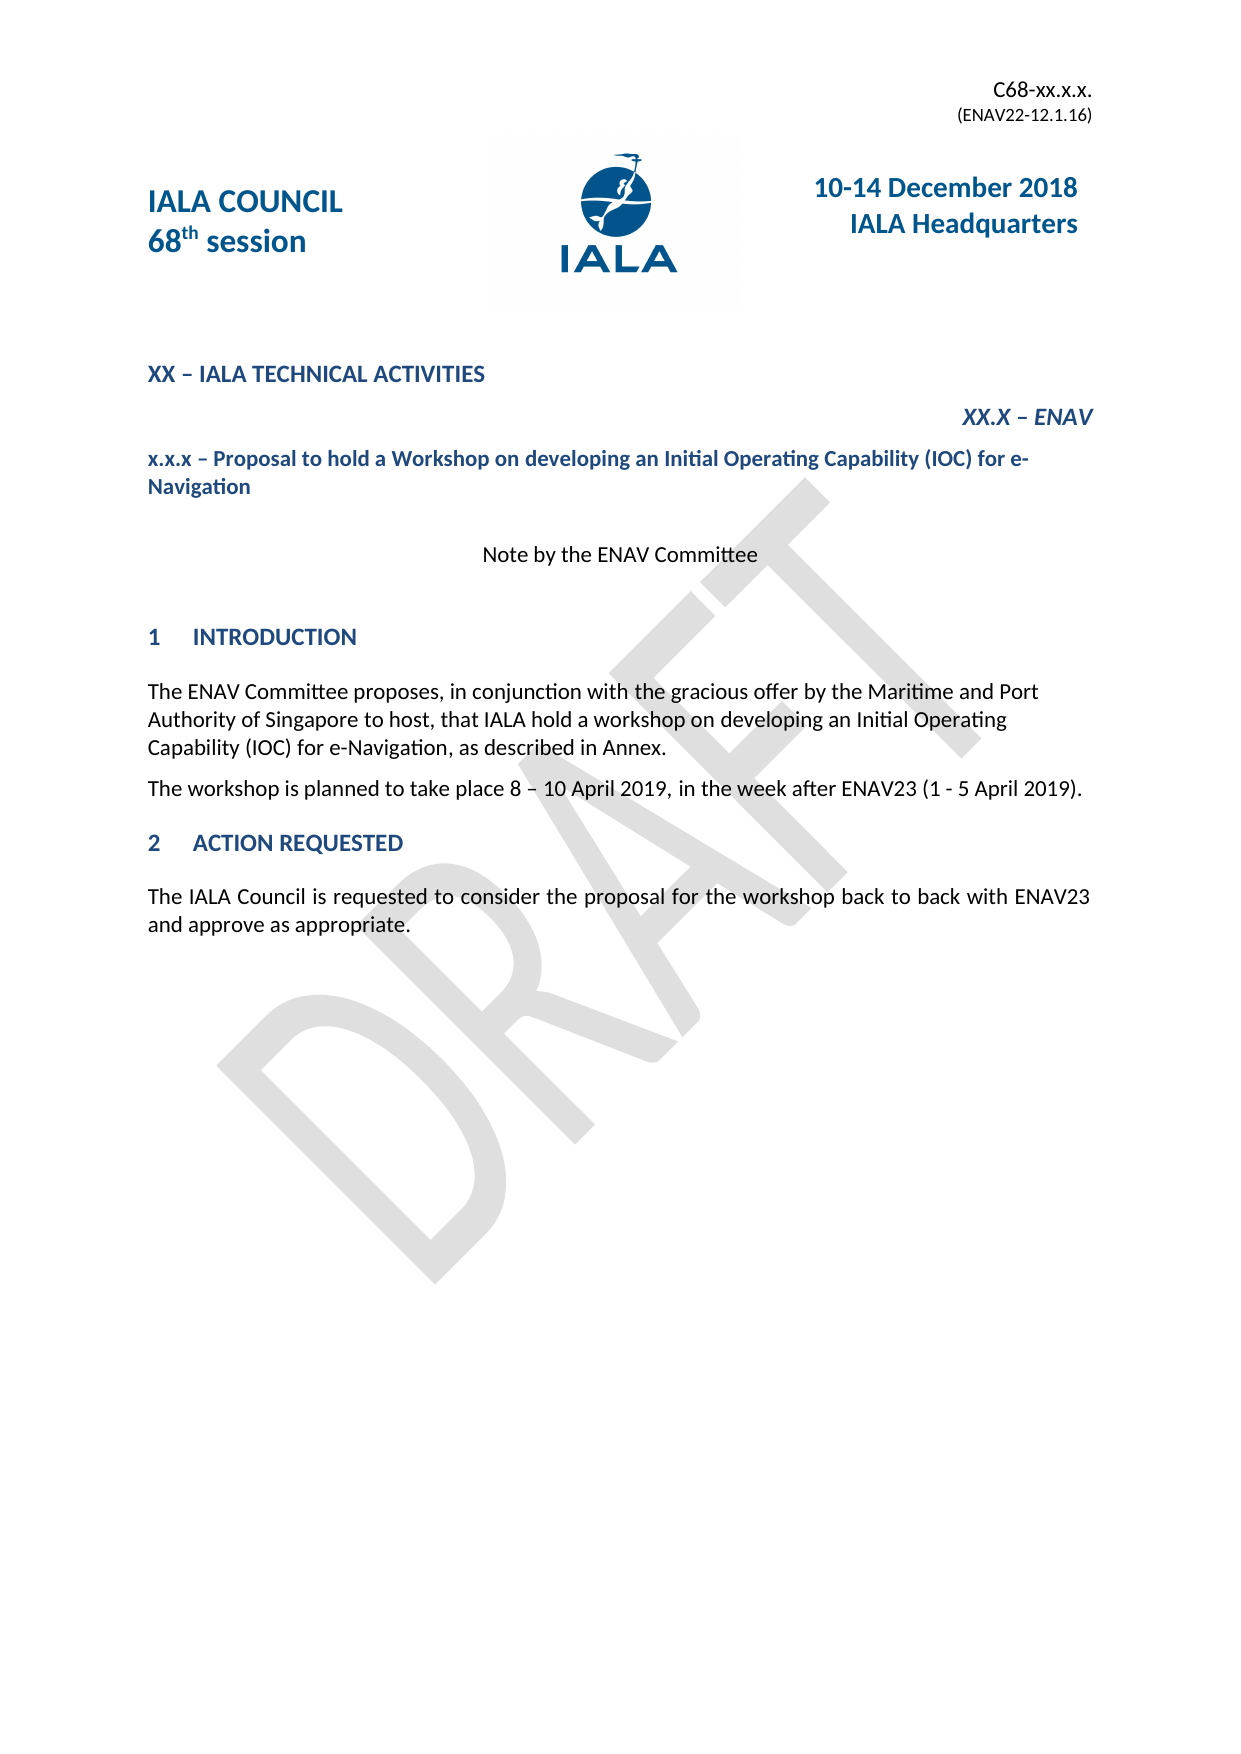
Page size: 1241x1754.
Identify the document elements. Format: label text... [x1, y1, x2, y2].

subtitle x.x.x – Proposal to hold a Workshop on developing an Initial Operating Capability (IOC) for e-Navigation [148, 444, 1092, 500]
table_header [456, 126, 771, 315]
table_header IALA COUNCIL 68th session [140, 126, 456, 315]
text The ENAV Committee proposes, in conjunction with the gracious offer by the Maritime and Port Authority of Singapore to host, that IALA hold a workshop on developing an Initial Operating Capability (IOC) for e-Navigation, as described in Annex. [148, 677, 1092, 761]
subtitle INTRODUCTION [148, 622, 1092, 652]
subtitle XX.X – ENAV [148, 401, 1092, 431]
table_header 10-14 December 2018 IALA Headquarters [771, 126, 1085, 315]
subtitle ACTION REQUESTED [148, 827, 1092, 857]
text Note by the ENAV Committee [148, 541, 1092, 568]
text The workshop is planned to take place 8 – 10 April 2019, in the week after ENAV23 (1 - 5 April 2019). [148, 774, 1092, 802]
picture [489, 132, 742, 311]
text The IALA Council is requested to consider the proposal for the workshop back to back with ENAV23 and approve as appropriate. [148, 882, 1092, 938]
subtitle XX – IALA TECHNICAL ACTIVITIES [148, 358, 1092, 388]
